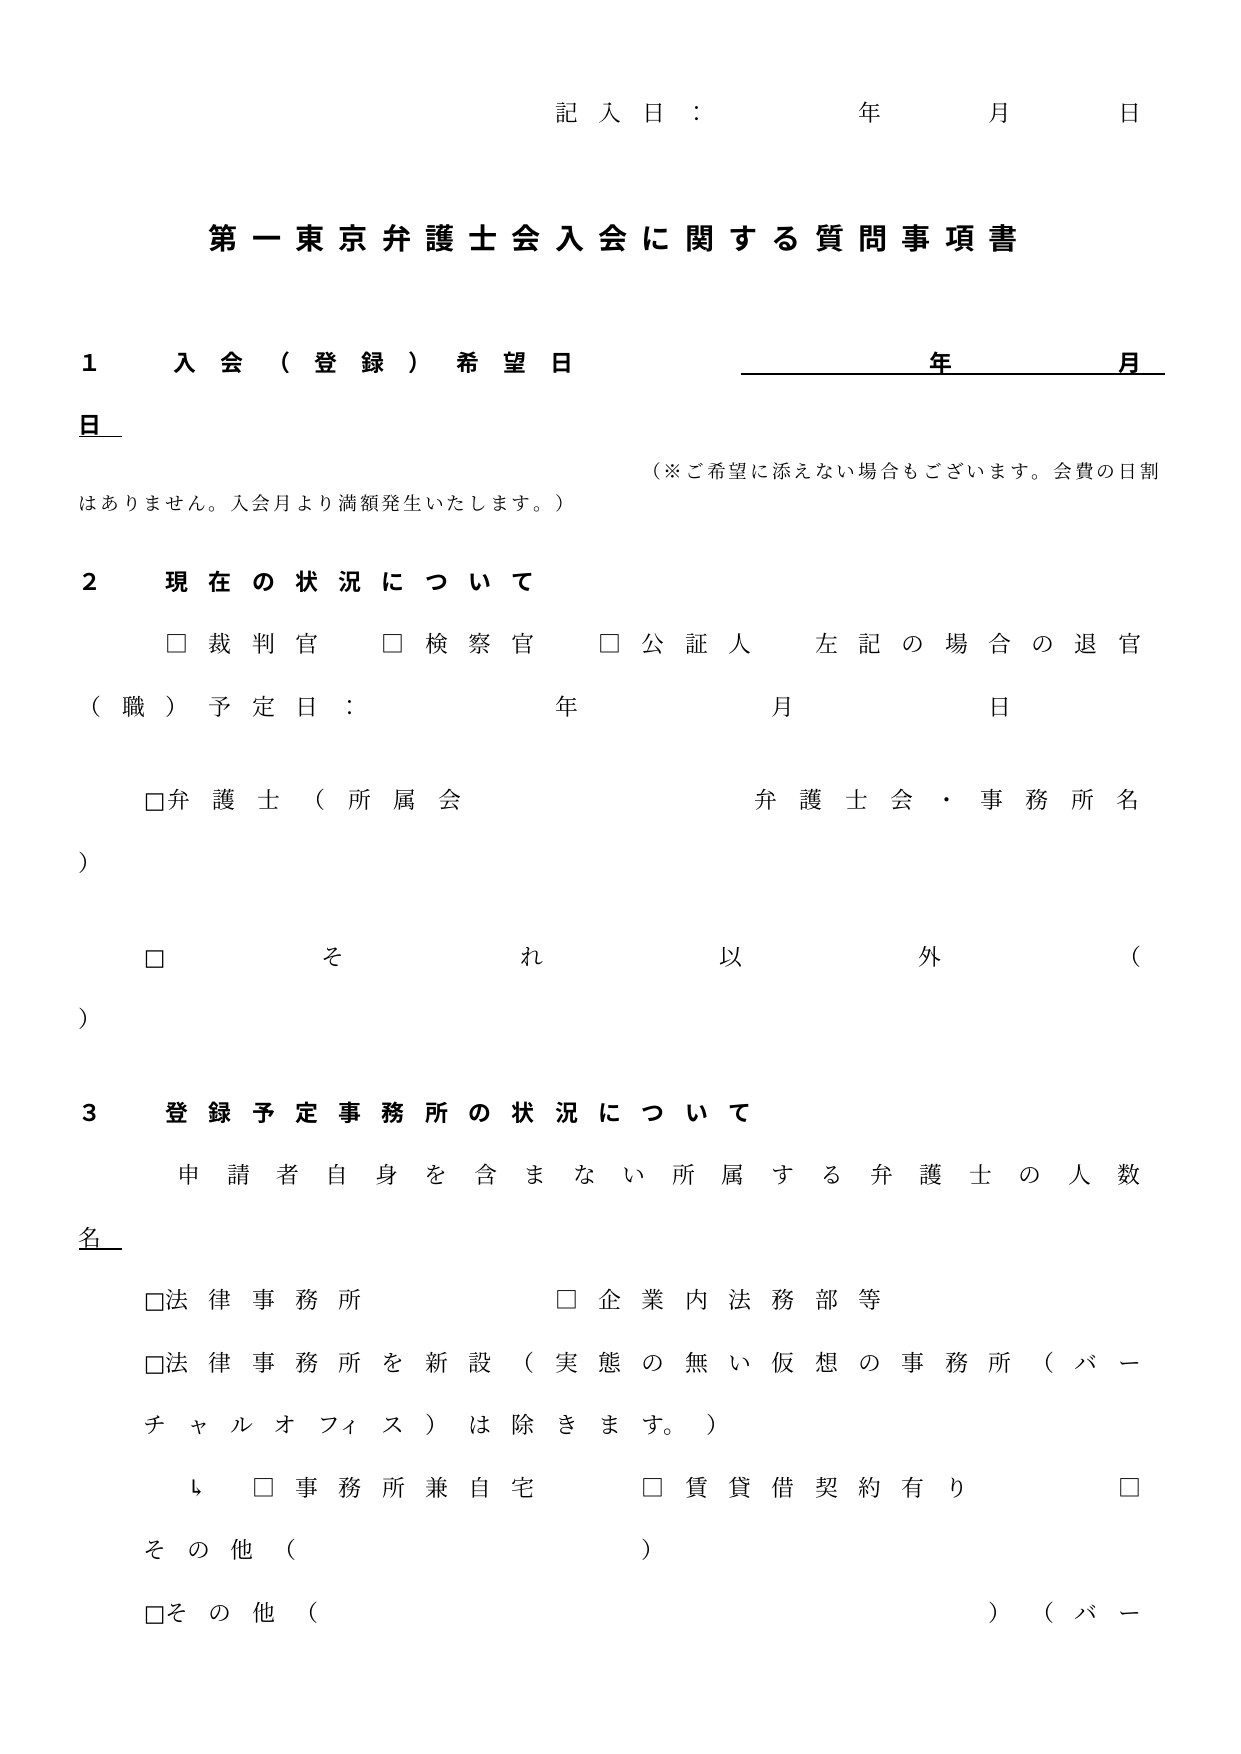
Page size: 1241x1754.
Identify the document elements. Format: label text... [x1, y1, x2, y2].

text □裁判官 □検察官 □公証人 左記の場合の退官（職）予定日： 年 月 日 [78, 611, 1162, 736]
text 申請者自身を含まない所属する弁護士の人数 名 [78, 1143, 1162, 1268]
text ２ 現在の状況について [78, 549, 1162, 611]
text 第一東京弁護士会入会に関する質問事項書 [78, 205, 1162, 268]
text □それ以外（ ） [78, 924, 1162, 1049]
text 記入日： 年 月 日 [78, 80, 1162, 143]
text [123, 1580, 1162, 1643]
text □法律事務所を新設（実態の無い仮想の事務所（バーチャルオフィス）は除きます。） [123, 1330, 1162, 1455]
text （※ご希望に添えない場合もございます。会費の日割はありません。入会月より満額発生いたします。） [78, 455, 1162, 518]
text □弁護士（所属会 弁護士会・事務所名 ） [78, 768, 1162, 893]
text □法律事務所 □企業内法務部等 [123, 1268, 1162, 1330]
text ↳ □事務所兼自宅 □賃貸借契約有り □その他（ ） [123, 1455, 1162, 1580]
text １ 入会（登録）希望日 年 月 日 [78, 330, 1162, 455]
text ３ 登録予定事務所の状況について [78, 1080, 1162, 1143]
